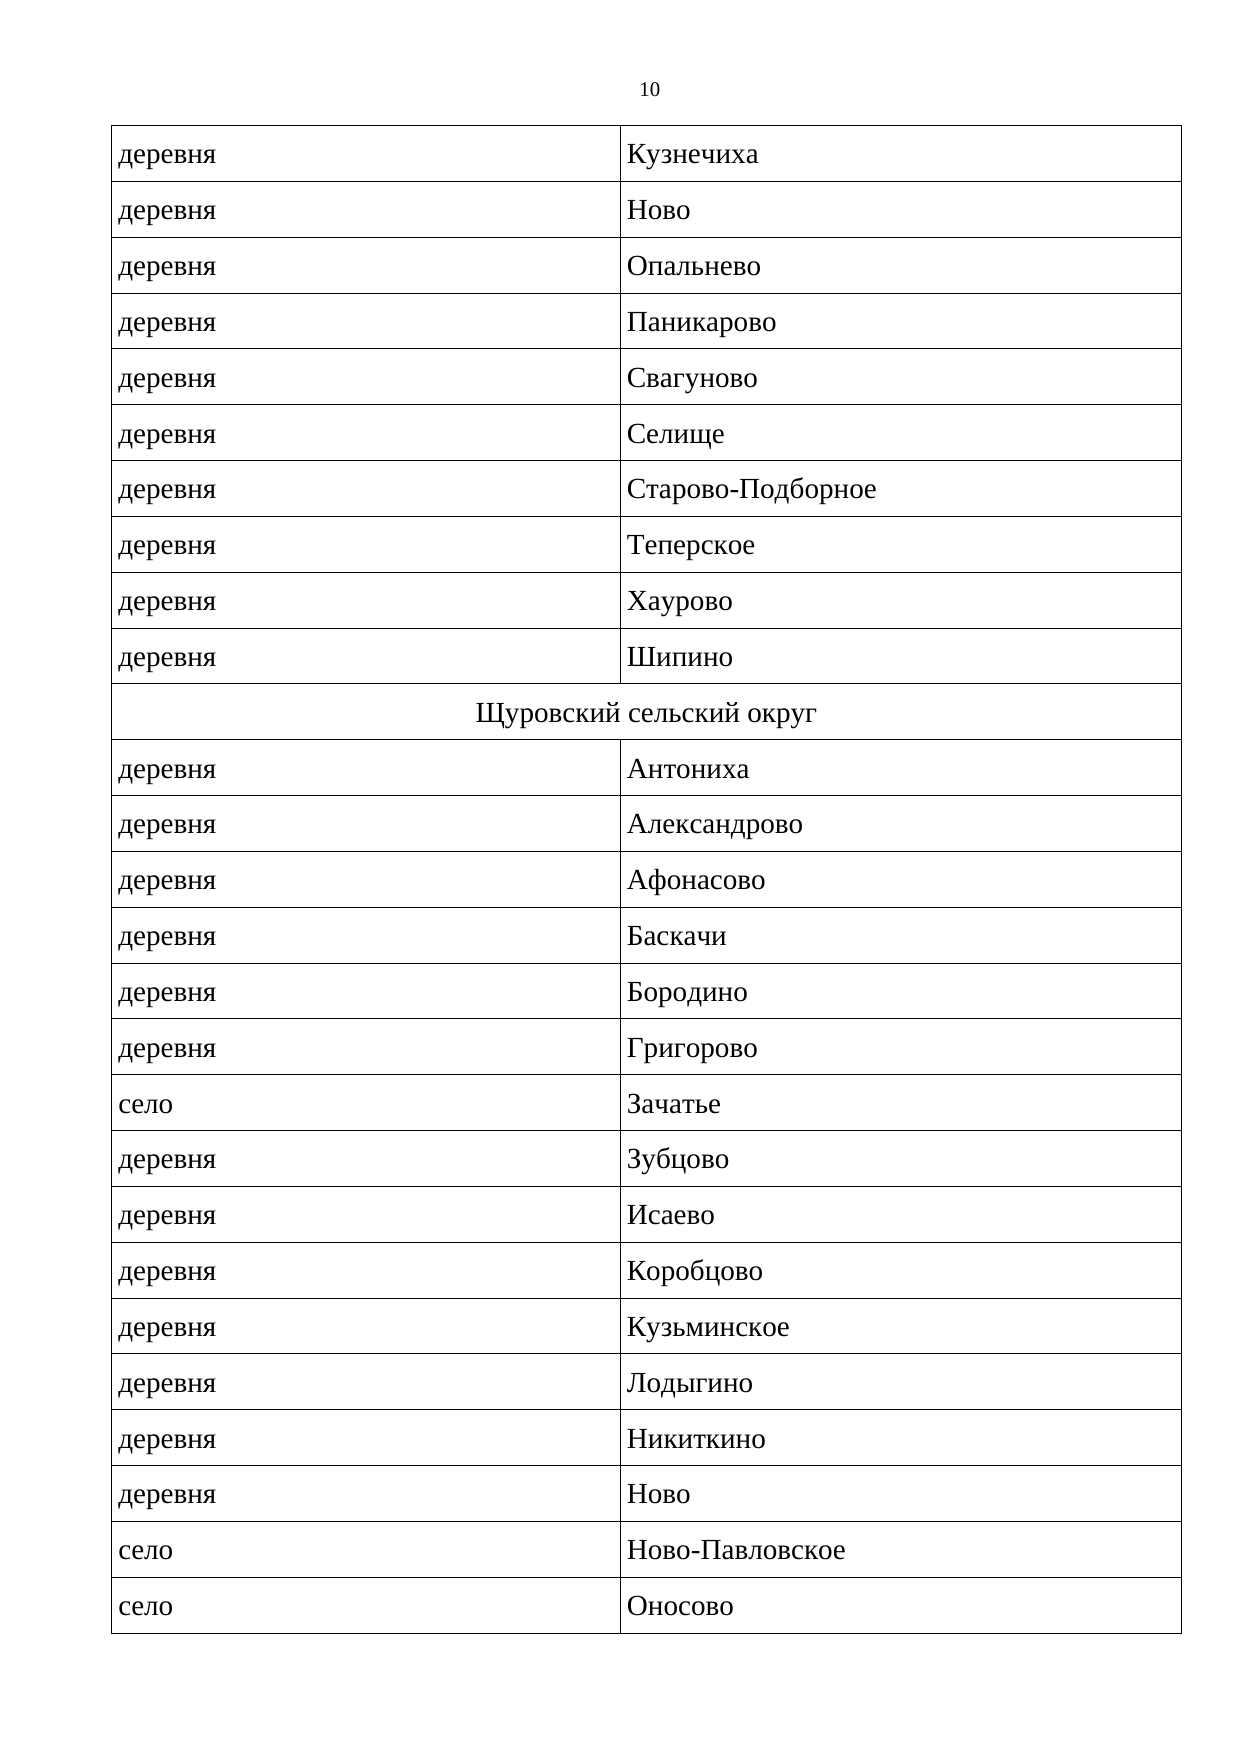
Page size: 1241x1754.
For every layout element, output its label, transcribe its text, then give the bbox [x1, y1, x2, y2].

table_cell деревня [112, 349, 620, 404]
table_cell деревня [112, 908, 620, 962]
table_cell деревня [112, 1187, 620, 1242]
table_cell деревня [112, 1299, 620, 1353]
table_cell деревня [112, 461, 620, 516]
table_cell Бородино [621, 964, 1181, 1018]
table_cell деревня [112, 238, 620, 292]
table_cell деревня [112, 796, 620, 851]
table_cell Баскачи [621, 908, 1181, 962]
table_cell деревня [112, 126, 620, 181]
table_cell Коробцово [621, 1243, 1181, 1297]
table_cell деревня [112, 1354, 620, 1409]
table_cell Кузьминское [621, 1299, 1181, 1353]
table_cell Ново-Павловское [621, 1522, 1181, 1577]
table_cell деревня [112, 1019, 620, 1074]
table_cell село [112, 1578, 620, 1632]
table_cell Селище [621, 405, 1181, 460]
table_cell деревня [112, 182, 620, 237]
table_cell Афонасово [621, 852, 1181, 907]
table_cell деревня [112, 740, 620, 795]
table_cell деревня [112, 294, 620, 348]
table_cell Старово-Подборное [621, 461, 1181, 516]
table_cell Александрово [621, 796, 1181, 851]
table_cell Зубцово [621, 1131, 1181, 1186]
table_cell Ново [621, 182, 1181, 237]
table_cell Исаево [621, 1187, 1181, 1242]
table_cell Паникарово [621, 294, 1181, 348]
table_cell деревня [112, 629, 620, 683]
table_cell село [112, 1522, 620, 1577]
table_cell деревня [112, 1131, 620, 1186]
table_cell Григорово [621, 1019, 1181, 1074]
table_cell Теперское [621, 517, 1181, 572]
table_cell Антониха [621, 740, 1181, 795]
table_cell деревня [112, 1410, 620, 1465]
table_cell деревня [112, 964, 620, 1018]
table_cell деревня [112, 1466, 620, 1521]
table_cell Шипино [621, 629, 1181, 683]
table_cell Щуровский сельский округ [112, 684, 1181, 739]
table_cell деревня [112, 1243, 620, 1297]
table_cell Хаурово [621, 573, 1181, 627]
table_cell Оносово [621, 1578, 1181, 1632]
table_cell деревня [112, 405, 620, 460]
table_cell деревня [112, 852, 620, 907]
table_cell Свагуново [621, 349, 1181, 404]
table_cell Лодыгино [621, 1354, 1181, 1409]
table_cell Никиткино [621, 1410, 1181, 1465]
table_cell Зачатье [621, 1075, 1181, 1130]
table_cell Кузнечиха [621, 126, 1181, 181]
table_cell Ново [621, 1466, 1181, 1521]
table_cell Опальнево [621, 238, 1181, 292]
table_cell село [112, 1075, 620, 1130]
table_cell деревня [112, 573, 620, 627]
table_cell деревня [112, 517, 620, 572]
